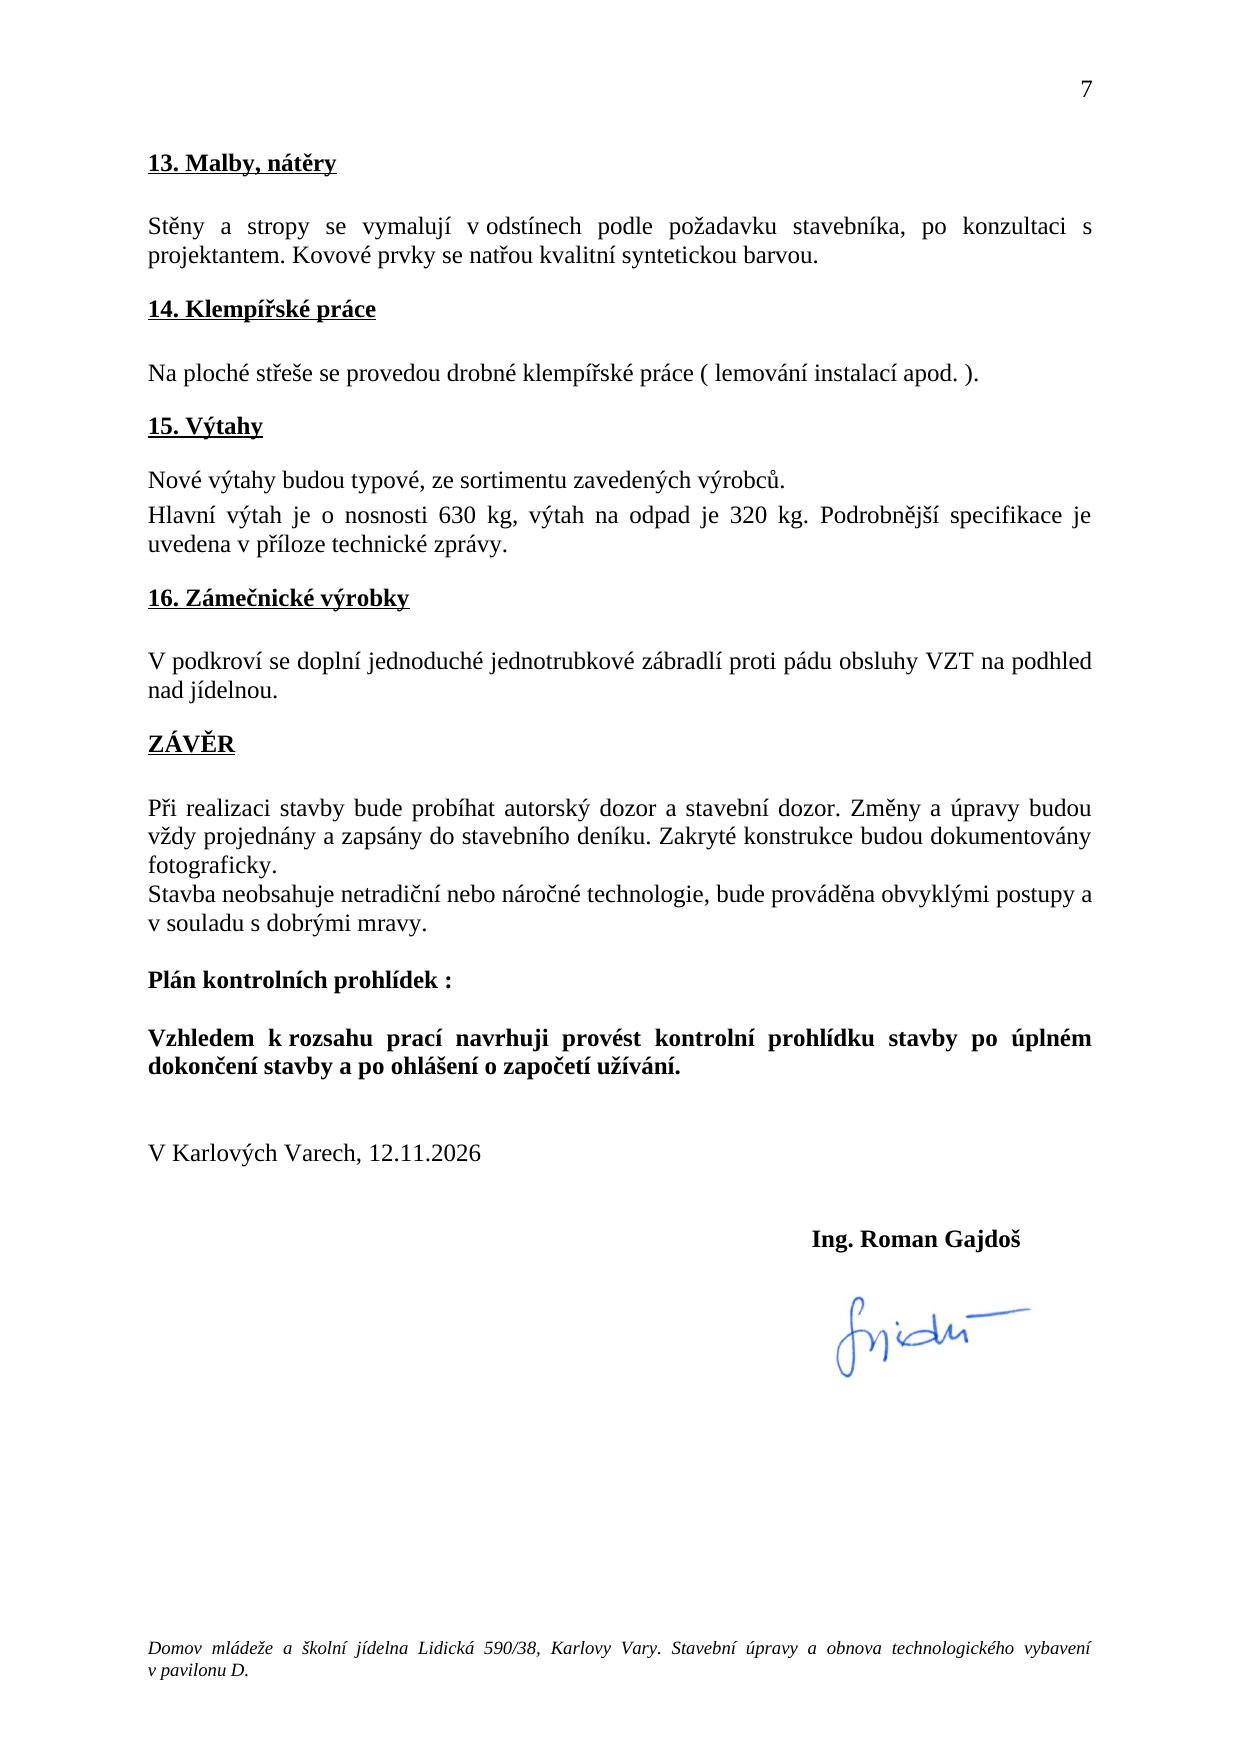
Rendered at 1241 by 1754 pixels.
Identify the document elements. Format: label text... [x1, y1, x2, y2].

text Na ploché střeše se provedou drobné klempířské práce ( lemování instalací apod. ). [148, 358, 1093, 386]
text Plán kontrolních prohlídek : [148, 965, 1093, 994]
text Ing. Roman Gajdoš [738, 1224, 1093, 1253]
text Při realizaci stavby bude probíhat autorský dozor a stavební dozor. Změny a úpravy budou vždy projednány a zapsány do stavebního deníku. Zakryté konstrukce budou dokumentovány fotograficky. [148, 793, 1093, 879]
subtitle 15. Výtahy [148, 411, 1093, 440]
subtitle Nové výtahy budou typové, ze sortimentu zavedených výrobců. [148, 465, 1093, 494]
subtitle 14. Klempířské práce [148, 294, 1093, 323]
picture [811, 1281, 1037, 1387]
subtitle ZÁVĚR [148, 729, 1093, 758]
subtitle 16. Zámečnické výrobky [148, 583, 1093, 611]
text Hlavní výtah je o nosnosti 630 kg, výtah na odpad je 320 kg. Podrobnější specifikace je uvedena v příloze technické zprávy. [148, 500, 1093, 558]
text Stěny a stropy se vymalují v odstínech podle požadavku stavebníka, po konzultaci s projektantem. Kovové prvky se natřou kvalitní syntetickou barvou. [148, 211, 1093, 269]
subtitle 13. Malby, nátěry [148, 148, 1093, 176]
text V podkroví se doplní jednoduché jednotrubkové zábradlí proti pádu obsluhy VZT na podhled nad jídelnou. [148, 646, 1093, 704]
text V Karlových Varech, 15.8.2018 [148, 1138, 1093, 1166]
text Vzhledem k rozsahu prací navrhuji provést kontrolní prohlídku stavby po úplném dokončení stavby a po ohlášení o započetí užívání. [148, 1023, 1093, 1080]
text Stavba neobsahuje netradiční nebo náročné technologie, bude prováděna obvyklými postupy a v souladu s dobrými mravy. [148, 879, 1093, 936]
